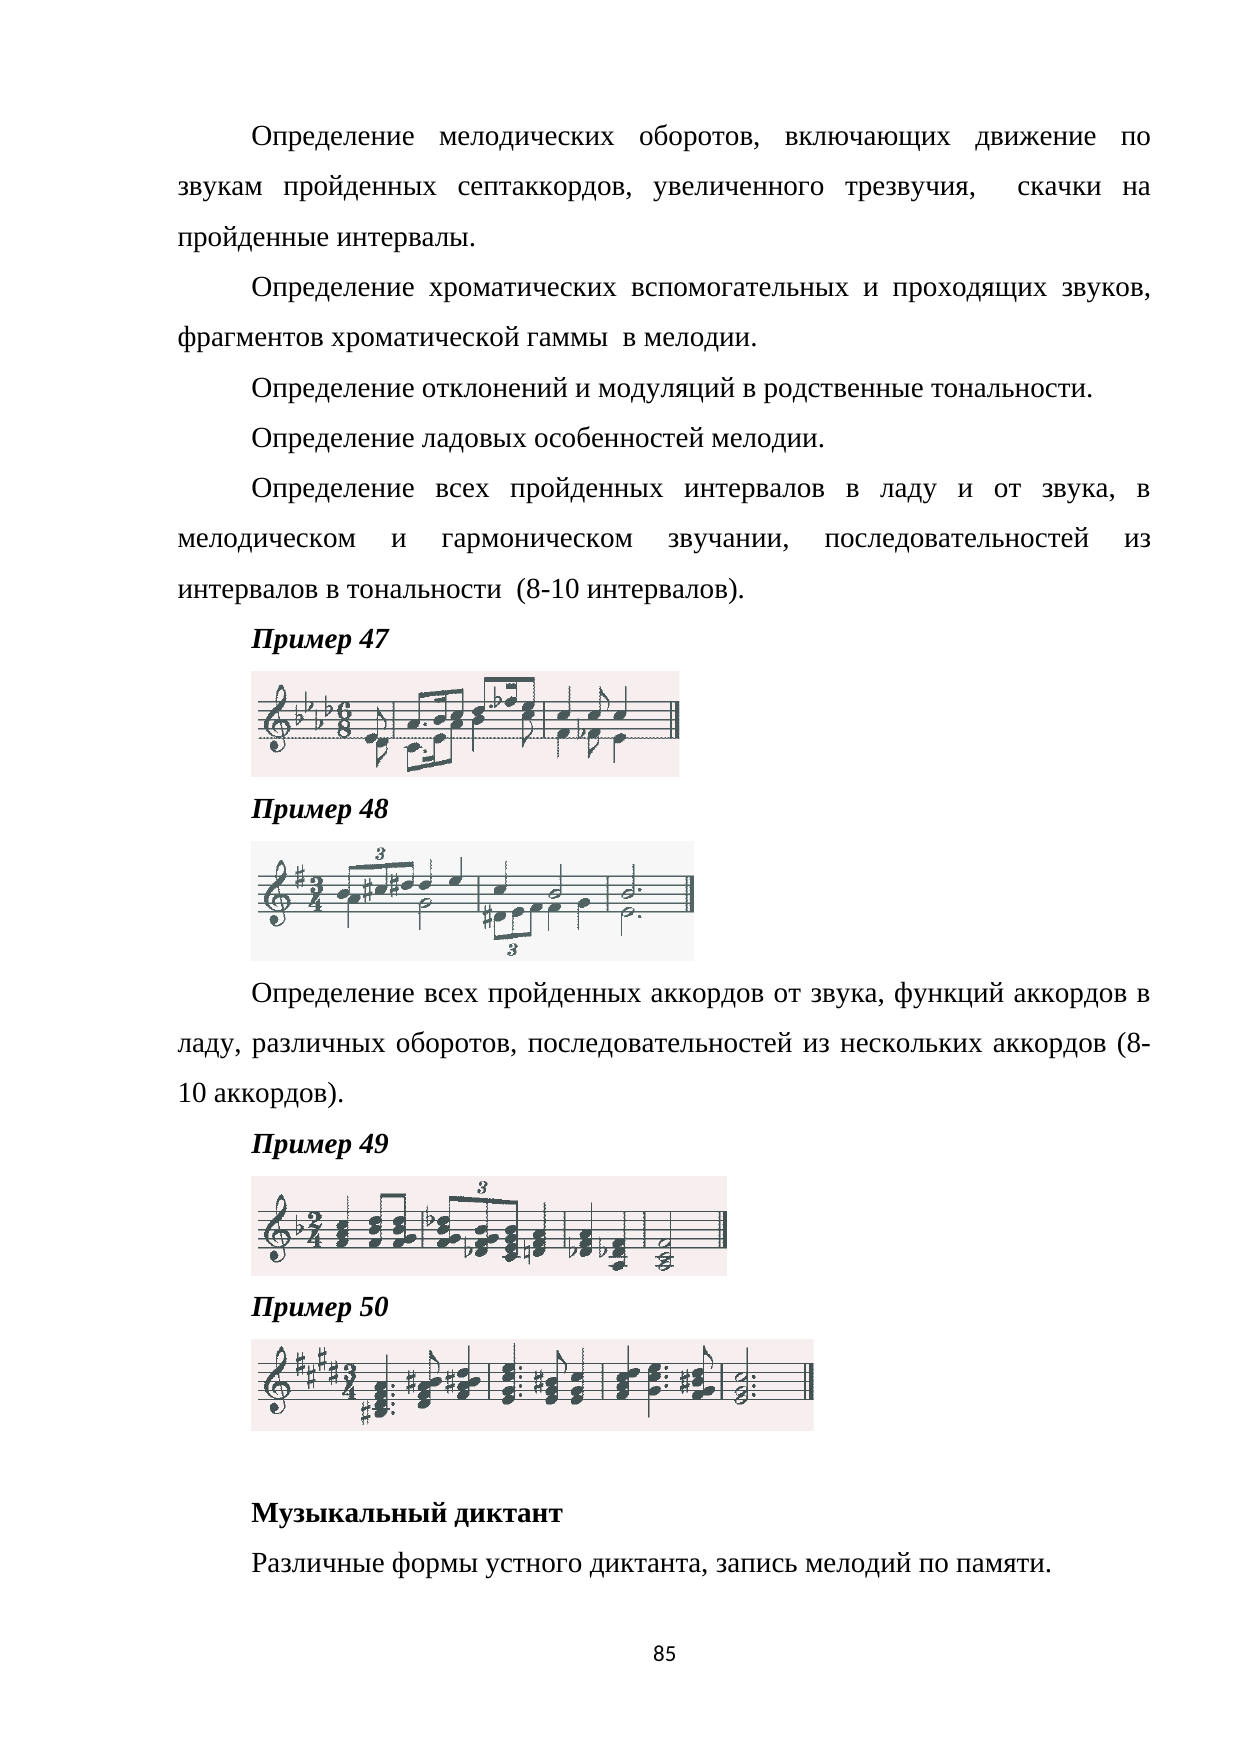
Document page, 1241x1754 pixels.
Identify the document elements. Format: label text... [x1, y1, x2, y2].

text Определение всех пройденных интервалов в ладу и от звука, в мелодическом и гармоническом звучании, последовательностей из интервалов в тональности (8-10 интервалов). [177, 470, 1152, 604]
text Пример 47 [177, 621, 1152, 655]
picture [251, 841, 694, 961]
picture [251, 1176, 727, 1276]
text Определение хроматических вспомогательных и проходящих звуков, фрагментов хроматической гаммы в мелодии. [177, 269, 1152, 353]
text Определение ладовых особенностей мелодии. [177, 420, 1152, 453]
text Определение отклонений и модуляций в родственные тональности. [177, 370, 1152, 403]
text Пример 50 [177, 1289, 1152, 1323]
text Определение мелодических оборотов, включающих движение по звукам пройденных септаккордов, увеличенного трезвучия, скачки на пройденные интервалы. [177, 118, 1152, 252]
text Определение всех пройденных аккордов от звука, функций аккордов в ладу, различных оборотов, последовательностей из нескольких аккордов (8-10 аккордов). [177, 975, 1152, 1109]
text Различные формы устного диктанта, запись мелодий по памяти. [177, 1545, 1152, 1579]
text Пример 49 [177, 1126, 1152, 1159]
picture [251, 1339, 814, 1431]
text Пример 48 [177, 791, 1152, 824]
text Музыкальный диктант [177, 1495, 1152, 1528]
picture [251, 671, 680, 777]
